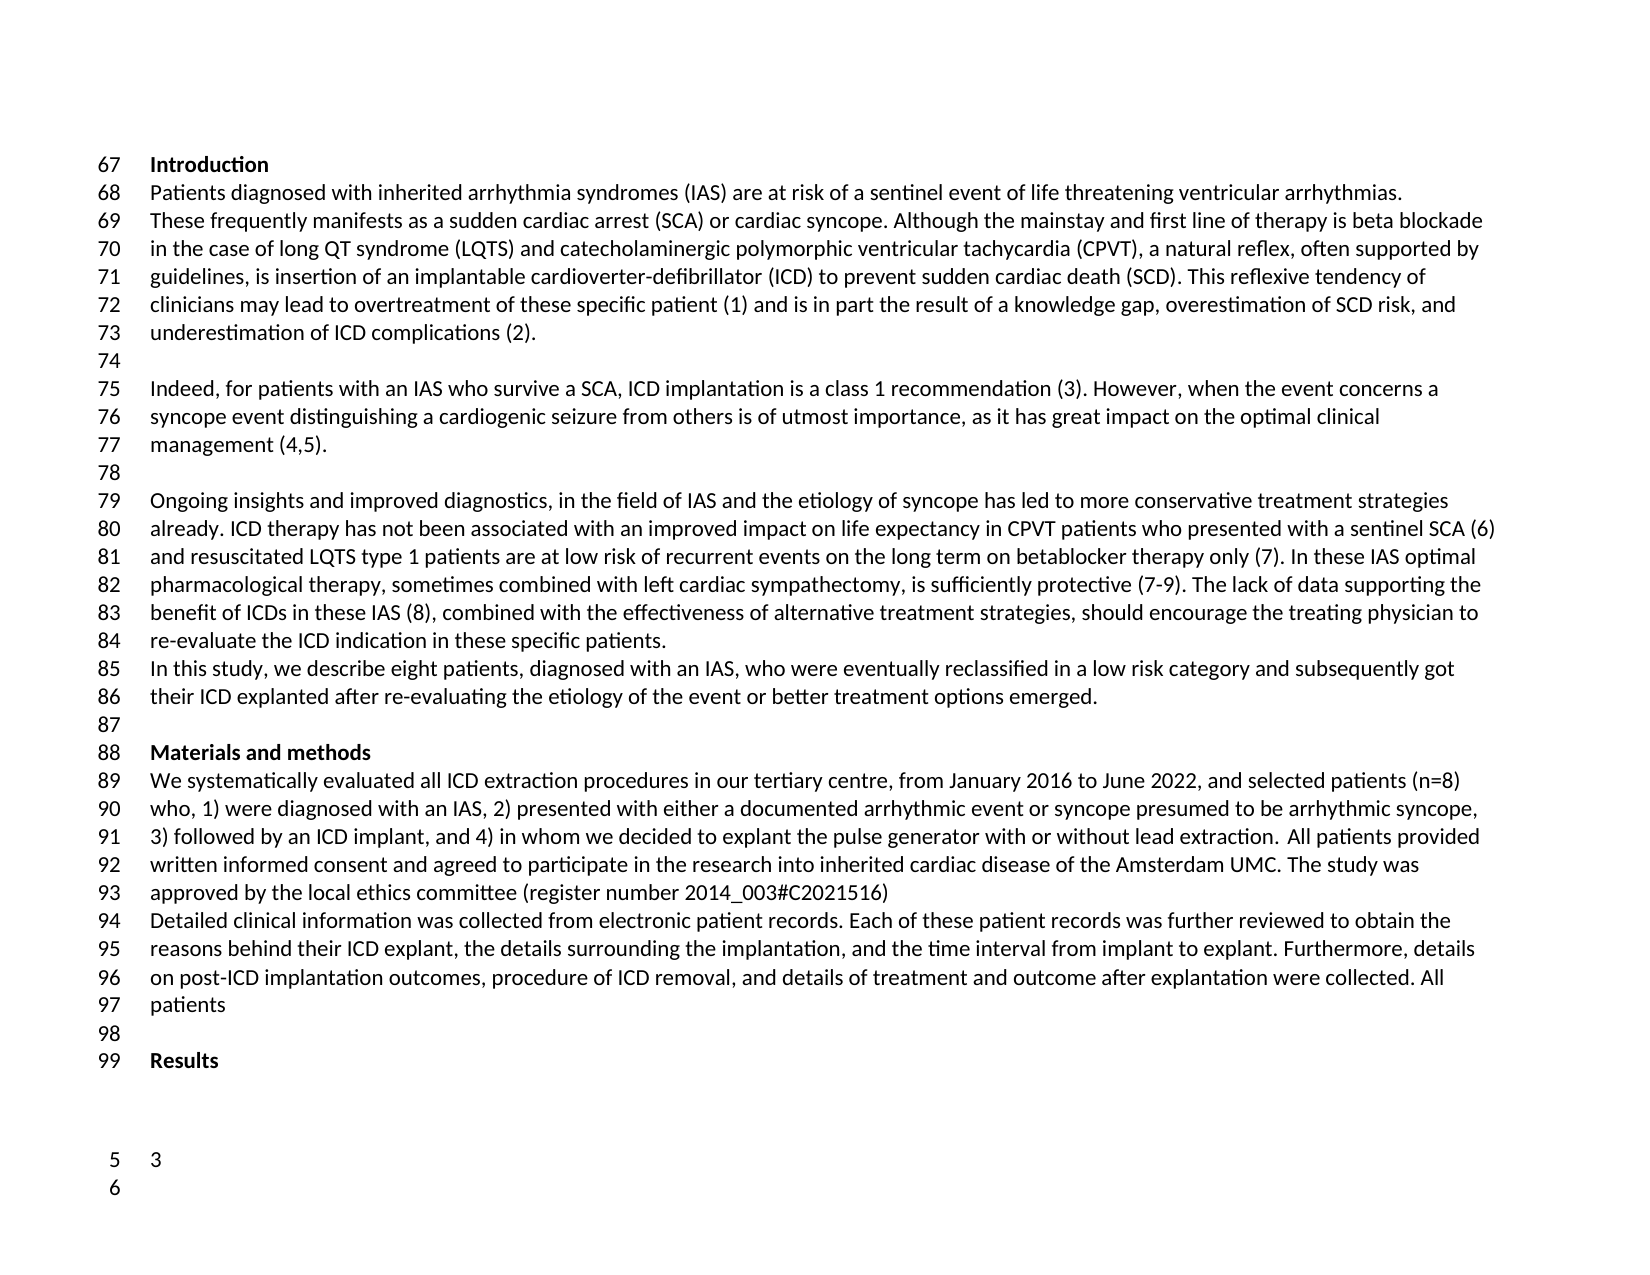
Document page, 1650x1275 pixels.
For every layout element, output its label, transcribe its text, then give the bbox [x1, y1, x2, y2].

text These frequently manifests as a sudden cardiac arrest (SCA) or cardiac syncope. Although the mainstay and first line of therapy is beta blockade in the case of long QT syndrome (LQTS) and catecholaminergic polymorphic ventricular tachycardia (CPVT), a natural reflex, often supported by guidelines, is insertion of an implantable cardioverter-defibrillator (ICD) to prevent sudden cardiac death (SCD). This reflexive tendency of clinicians may lead to overtreatment of these specific patient (1) and is in part the result of a knowledge gap, overestimation of SCD risk, and underestimation of ICD complications (2). [150, 206, 1500, 346]
text Results [150, 1047, 1500, 1075]
text Indeed, for patients with an IAS who survive a SCA, ICD implantation is a class 1 recommendation (3). However, when the event concerns a syncope event distinguishing a cardiogenic seizure from others is of utmost importance, as it has great impact on the optimal clinical management (4,5). [150, 374, 1500, 458]
text Materials and methods [150, 738, 1500, 766]
text Ongoing insights and improved diagnostics, in the field of IAS and the etiology of syncope has led to more conservative treatment strategies already. ICD therapy has not been associated with an improved impact on life expectancy in CPVT patients who presented with a sentinel SCA (6) and resuscitated LQTS type 1 patients are at low risk of recurrent events on the long term on betablocker therapy only (7). In these IAS optimal pharmacological therapy, sometimes combined with left cardiac sympathectomy, is sufficiently protective (7-9). The lack of data supporting the benefit of ICDs in these IAS (8), combined with the effectiveness of alternative treatment strategies, should encourage the treating physician to re-evaluate the ICD indication in these specific patients. [150, 486, 1500, 654]
text Introduction [150, 150, 1500, 178]
text Detailed clinical information was collected from electronic patient records. Each of these patient records was further reviewed to obtain the reasons behind their ICD explant, the details surrounding the implantation, and the time interval from implant to explant. Furthermore, details on post-ICD implantation outcomes, procedure of ICD removal, and details of treatment and outcome after explantation were collected. All patients [150, 907, 1500, 1019]
text Patients diagnosed with inherited arrhythmia syndromes (IAS) are at risk of a sentinel event of life threatening ventricular arrhythmias. [150, 178, 1500, 206]
text We systematically evaluated all ICD extraction procedures in our tertiary centre, from January 2016 to June 2022, and selected patients (n=8) who, 1) were diagnosed with an IAS, 2) presented with either a documented arrhythmic event or syncope presumed to be arrhythmic syncope, 3) followed by an ICD implant, and 4) in whom we decided to explant the pulse generator with or without lead extraction. All patients provided written informed consent and agreed to participate in the research into inherited cardiac disease of the Amsterdam UMC. The study was approved by the local ethics committee (register number 2014_003#C2021516) [150, 766, 1500, 907]
text In this study, we describe eight patients, diagnosed with an IAS, who were eventually reclassified in a low risk category and subsequently got their ICD explanted after re-evaluating the etiology of the event or better treatment options emerged. [150, 654, 1500, 710]
